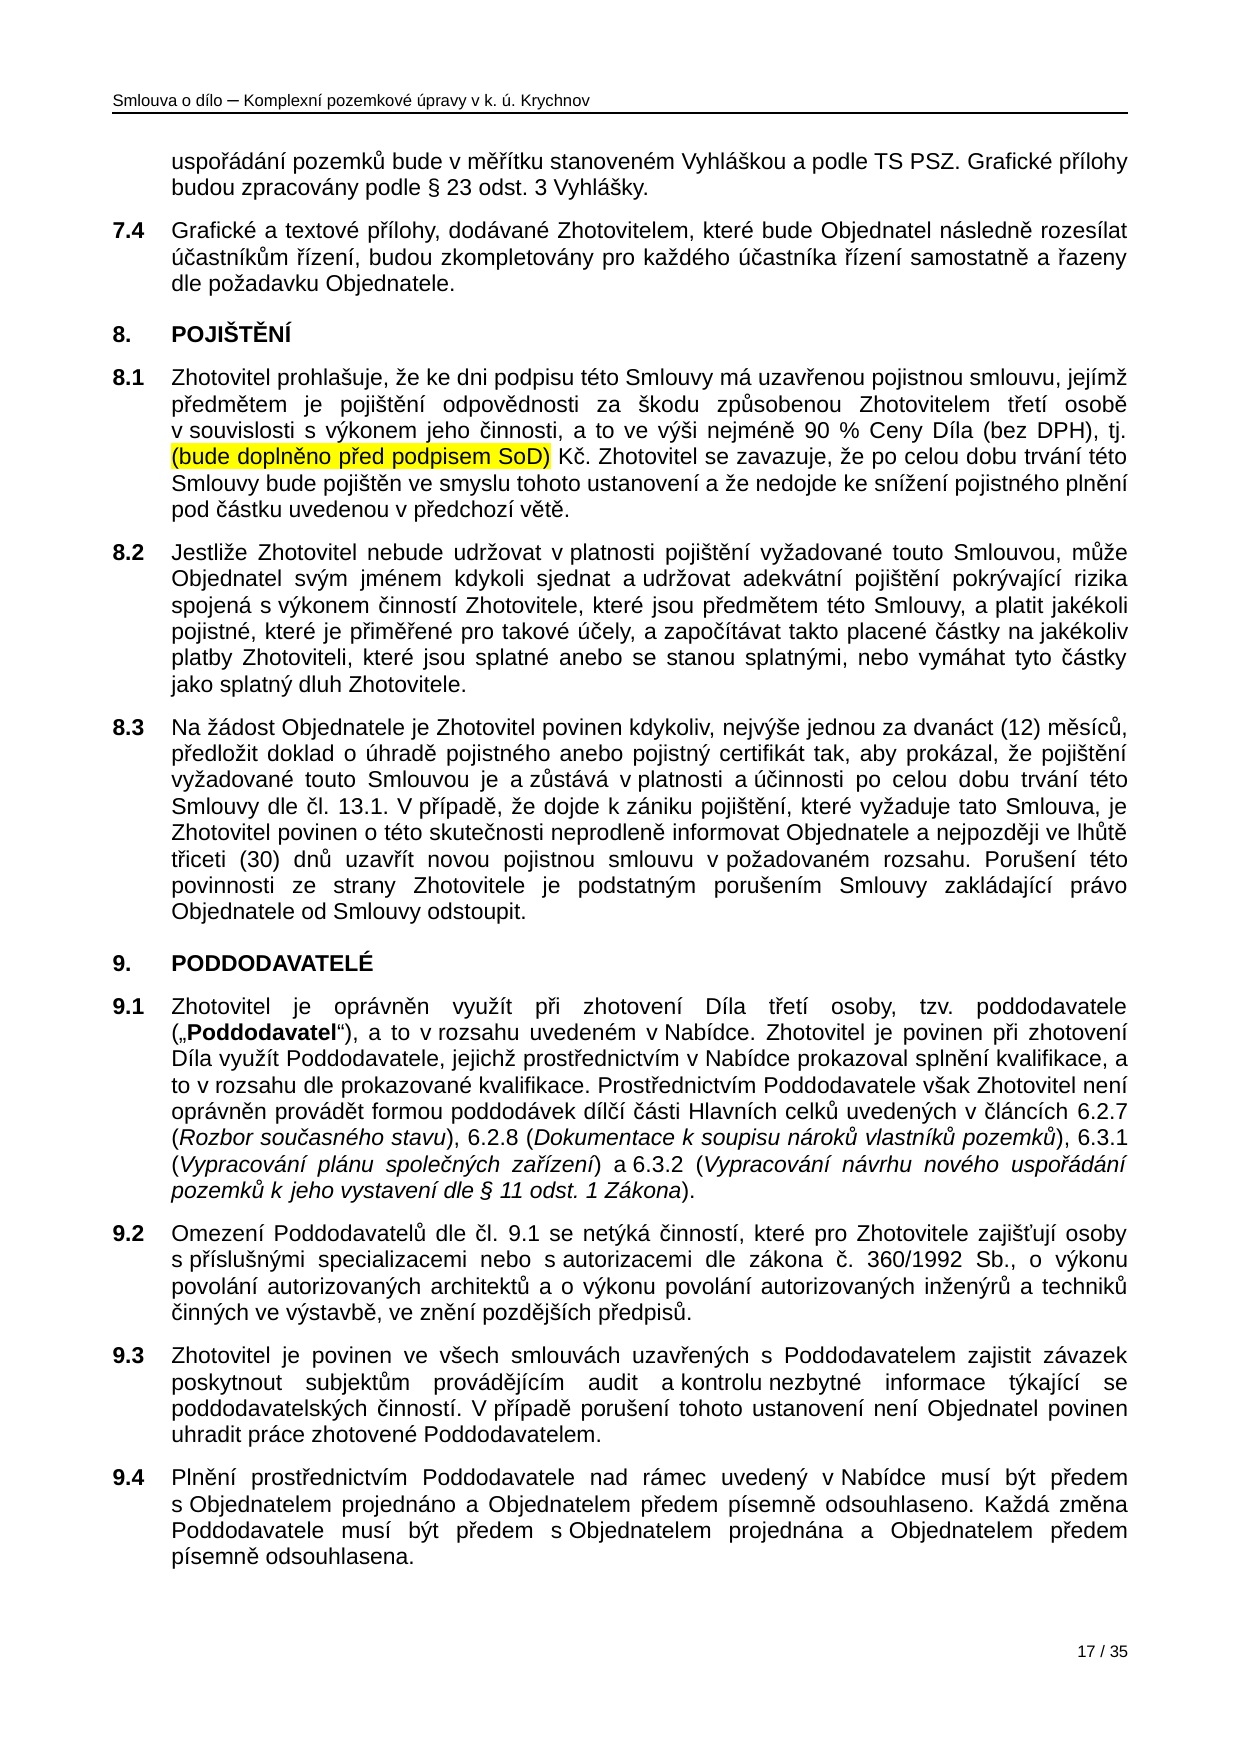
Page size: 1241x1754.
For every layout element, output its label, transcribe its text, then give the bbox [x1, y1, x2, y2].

text Pojištění [112, 321, 1128, 347]
text Na žádost Objednatele je Zhotovitel povinen kdykoliv, nejvýše jednou za dvanáct (12) měsíců, předložit doklad o úhradě pojistného anebo pojistný certifikát tak, aby prokázal, že pojištění vyžadované touto Smlouvou je a zůstává v platnosti a účinnosti po celou dobu trvání této Smlouvy dle čl. 13.1. V případě, že dojde k zániku pojištění, které vyžaduje tato Smlouva, je Zhotovitel povinen o této skutečnosti neprodleně informovat Objednatele a nejpozději ve lhůtě třiceti (30) dnů uzavřít novou pojistnou smlouvu v požadovaném rozsahu. Porušení této povinnosti ze strany Zhotovitele je podstatným porušením Smlouvy zakládající právo Objednatele od Smlouvy odstoupit. [112, 714, 1128, 924]
text Omezení Poddodavatelů dle čl. 9.1 se netýká činností, které pro Zhotovitele zajišťují osoby s příslušnými specializacemi nebo s autorizacemi dle zákona č. 360/1992 Sb., o výkonu povolání autorizovaných architektů a o výkonu povolání autorizovaných inženýrů a techniků činných ve výstavbě, ve znění pozdějších předpisů. [112, 1220, 1128, 1326]
text Plnění prostřednictvím Poddodavatele nad rámec uvedený v Nabídce musí být předem s Objednatelem projednáno a Objednatelem předem písemně odsouhlaseno. Každá změna Poddodavatele musí být předem s Objednatelem projednána a Objednatelem předem písemně odsouhlasena. [112, 1464, 1128, 1570]
text Zhotovitel je oprávněn využít při zhotovení Díla třetí osoby, tzv. poddodavatele („Poddodavatel“), a to v rozsahu uvedeném v Nabídce. Zhotovitel je povinen při zhotovení Díla využít Poddodavatele, jejichž prostřednictvím v Nabídce prokazoval splnění kvalifikace, a to v rozsahu dle prokazované kvalifikace. Prostřednictvím Poddodavatele však Zhotovitel není oprávněn provádět formou poddodávek dílčí části Hlavních celků uvedených v článcích 6.2.7 (Rozbor současného stavu), 6.2.8 (Dokumentace k soupisu nároků vlastníků pozemků), 6.3.1 (Vypracování plánu společných zařízení) a 6.3.2 (Vypracování návrhu nového uspořádání pozemků k jeho vystavení dle § 11 odst. 1 Zákona). [112, 993, 1128, 1203]
text Jestliže Zhotovitel nebude udržovat v platnosti pojištění vyžadované touto Smlouvou, může Objednatel svým jménem kdykoli sjednat a udržovat adekvátní pojištění pokrývající rizika spojená s výkonem činností Zhotovitele, které jsou předmětem této Smlouvy, a platit jakékoli pojistné, které je přiměřené pro takové účely, a započítávat takto placené částky na jakékoliv platby Zhotoviteli, které jsou splatné anebo se stanou splatnými, nebo vymáhat tyto částky jako splatný dluh Zhotovitele. [112, 539, 1128, 697]
text Zhotovitel je povinen ve všech smlouvách uzavřených s Poddodavatelem zajistit závazek poskytnout subjektům provádějícím audit a kontrolu nezbytné informace týkající se poddodavatelských činností. V případě porušení tohoto ustanovení není Objednatel povinen uhradit práce zhotovené Poddodavatelem. [112, 1342, 1128, 1448]
text Grafické a textové přílohy, dodávané Zhotovitelem, které bude Objednatel následně rozesílat účastníkům řízení, budou zkompletovány pro každého účastníka řízení samostatně a řazeny dle požadavku Objednatele. [112, 217, 1128, 296]
text Poddodavatelé [112, 949, 1128, 976]
text Zhotovitel prohlašuje, že ke dni podpisu této Smlouvy má uzavřenou pojistnou smlouvu, jejímž předmětem je pojištění odpovědnosti za škodu způsobenou Zhotovitelem třetí osobě v souvislosti s výkonem jeho činnosti, a to ve výši nejméně 90 % Ceny Díla (bez DPH), tj. (bude doplněno před podpisem SoD) Kč. Zhotovitel se zavazuje, že po celou dobu trvání této Smlouvy bude pojištěn ve smyslu tohoto ustanovení a že nedojde ke snížení pojistného plnění pod částku uvedenou v předchozí větě. [112, 364, 1128, 522]
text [112, 148, 1128, 200]
